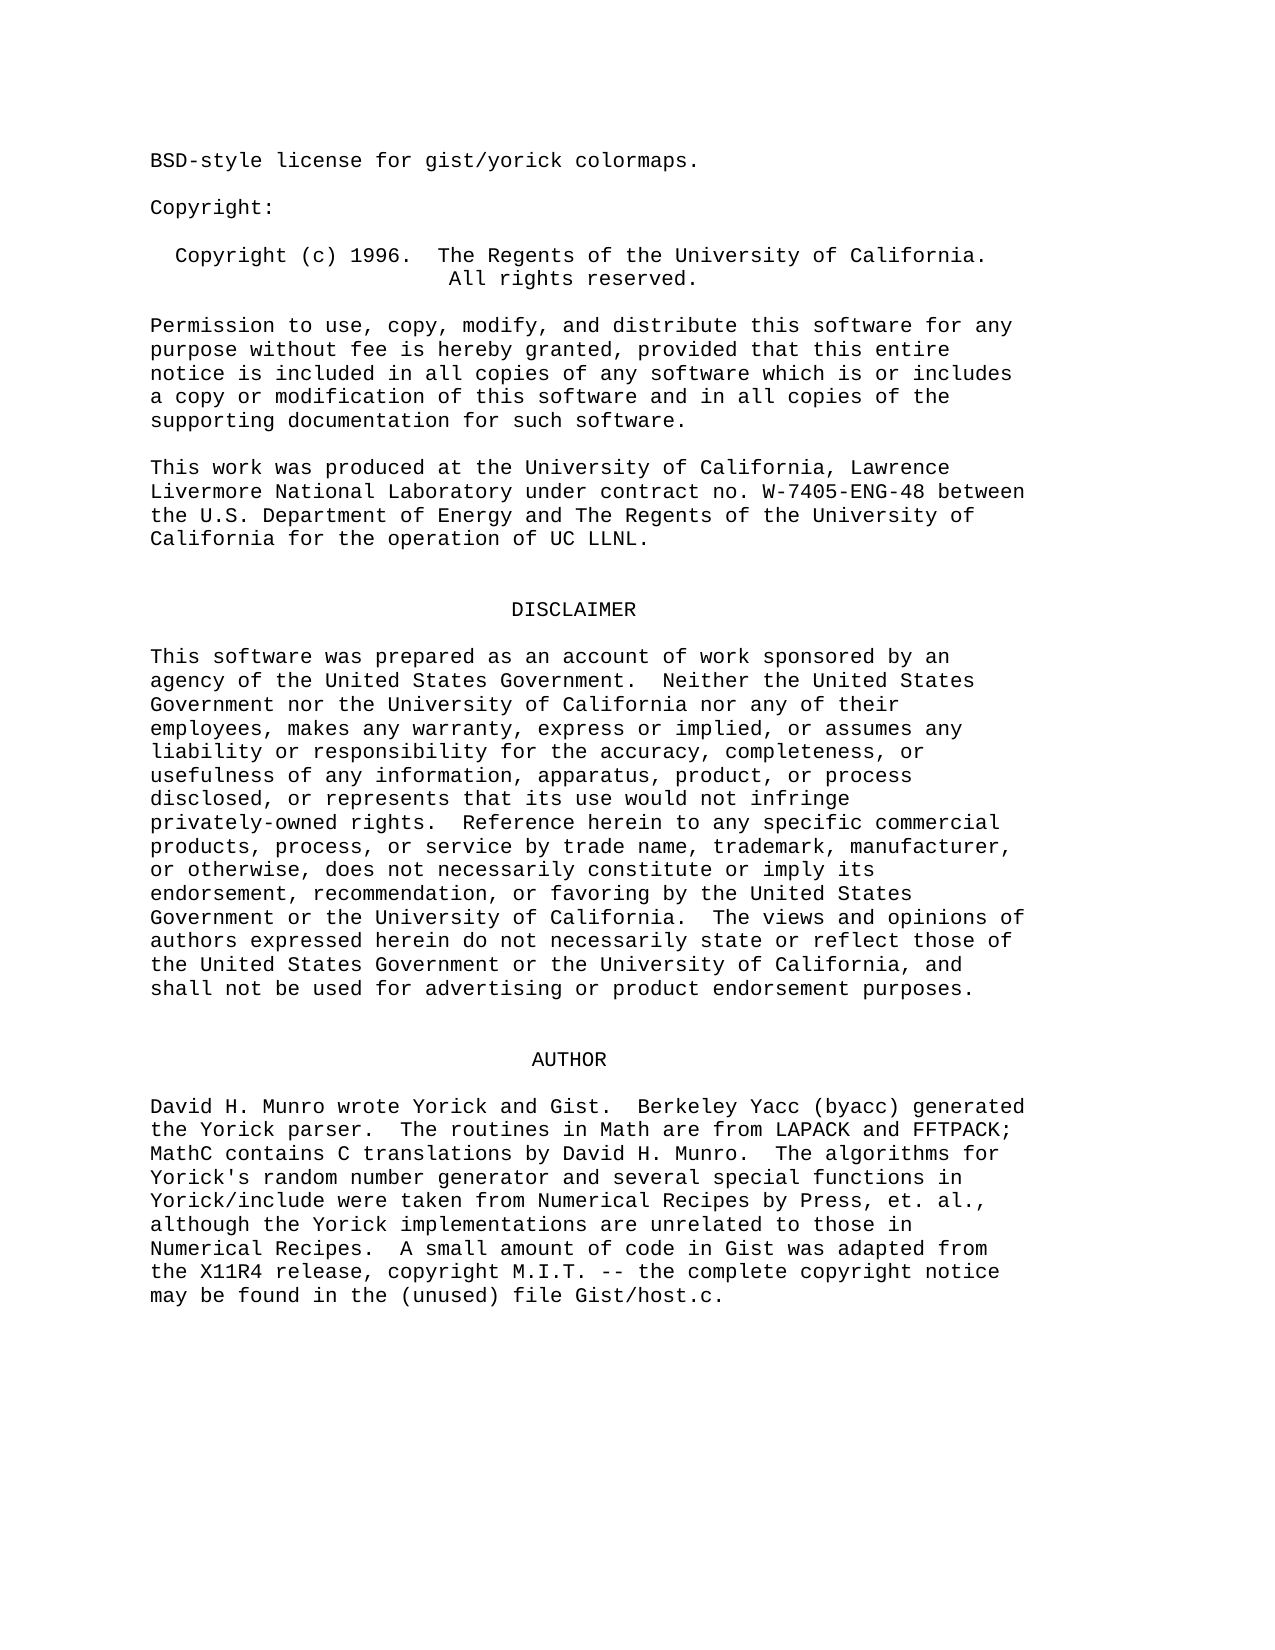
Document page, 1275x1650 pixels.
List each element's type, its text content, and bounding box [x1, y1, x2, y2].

text MathC contains C translations by David H. Munro. The algorithms for [150, 1143, 1125, 1167]
text Yorick/include were taken from Numerical Recipes by Press, et. al., [150, 1190, 1125, 1214]
text This work was produced at the University of California, Lawrence [150, 457, 1125, 481]
text the Yorick parser. The routines in Math are from LAPACK and FFTPACK; [150, 1119, 1125, 1143]
text the U.S. Department of Energy and The Regents of the University of [150, 505, 1125, 528]
text the United States Government or the University of California, and [150, 954, 1125, 978]
text California for the operation of UC LLNL. [150, 528, 1125, 552]
text Copyright: [150, 197, 1125, 221]
text disclosed, or represents that its use would not infringe [150, 788, 1125, 812]
text supporting documentation for such software. [150, 410, 1125, 434]
text products, process, or service by trade name, trademark, manufacturer, [150, 836, 1125, 859]
text This software was prepared as an account of work sponsored by an [150, 647, 1125, 670]
text liability or responsibility for the accuracy, completeness, or [150, 741, 1125, 765]
text usefulness of any information, apparatus, product, or process [150, 765, 1125, 788]
text Copyright (c) 1996. The Regents of the University of California. [150, 244, 1125, 268]
text may be found in the (unused) file Gist/host.c. [150, 1285, 1125, 1309]
text privately-owned rights. Reference herein to any specific commercial [150, 812, 1125, 836]
text David H. Munro wrote Yorick and Gist. Berkeley Yacc (byacc) generated [150, 1096, 1125, 1119]
text although the Yorick implementations are unrelated to those in [150, 1214, 1125, 1238]
text authors expressed herein do not necessarily state or reflect those of [150, 930, 1125, 954]
text DISCLAIMER [150, 599, 1125, 623]
text All rights reserved. [150, 268, 1125, 292]
text shall not be used for advertising or product endorsement purposes. [150, 978, 1125, 1001]
text Yorick's random number generator and several special functions in [150, 1167, 1125, 1190]
text notice is included in all copies of any software which is or includes [150, 363, 1125, 386]
text endorsement, recommendation, or favoring by the United States [150, 883, 1125, 907]
text employees, makes any warranty, express or implied, or assumes any [150, 717, 1125, 741]
text Numerical Recipes. A small amount of code in Gist was adapted from [150, 1238, 1125, 1261]
text Government or the University of California. The views and opinions of [150, 907, 1125, 930]
text BSD-style license for gist/yorick colormaps. [150, 150, 1125, 174]
text purpose without fee is hereby granted, provided that this entire [150, 339, 1125, 363]
text AUTHOR [150, 1048, 1125, 1072]
text agency of the United States Government. Neither the United States [150, 670, 1125, 694]
text the X11R4 release, copyright M.I.T. -- the complete copyright notice [150, 1261, 1125, 1285]
text Government nor the University of California nor any of their [150, 694, 1125, 717]
text a copy or modification of this software and in all copies of the [150, 386, 1125, 410]
text Permission to use, copy, modify, and distribute this software for any [150, 316, 1125, 339]
text Livermore National Laboratory under contract no. W-7405-ENG-48 between [150, 481, 1125, 505]
text or otherwise, does not necessarily constitute or imply its [150, 859, 1125, 883]
